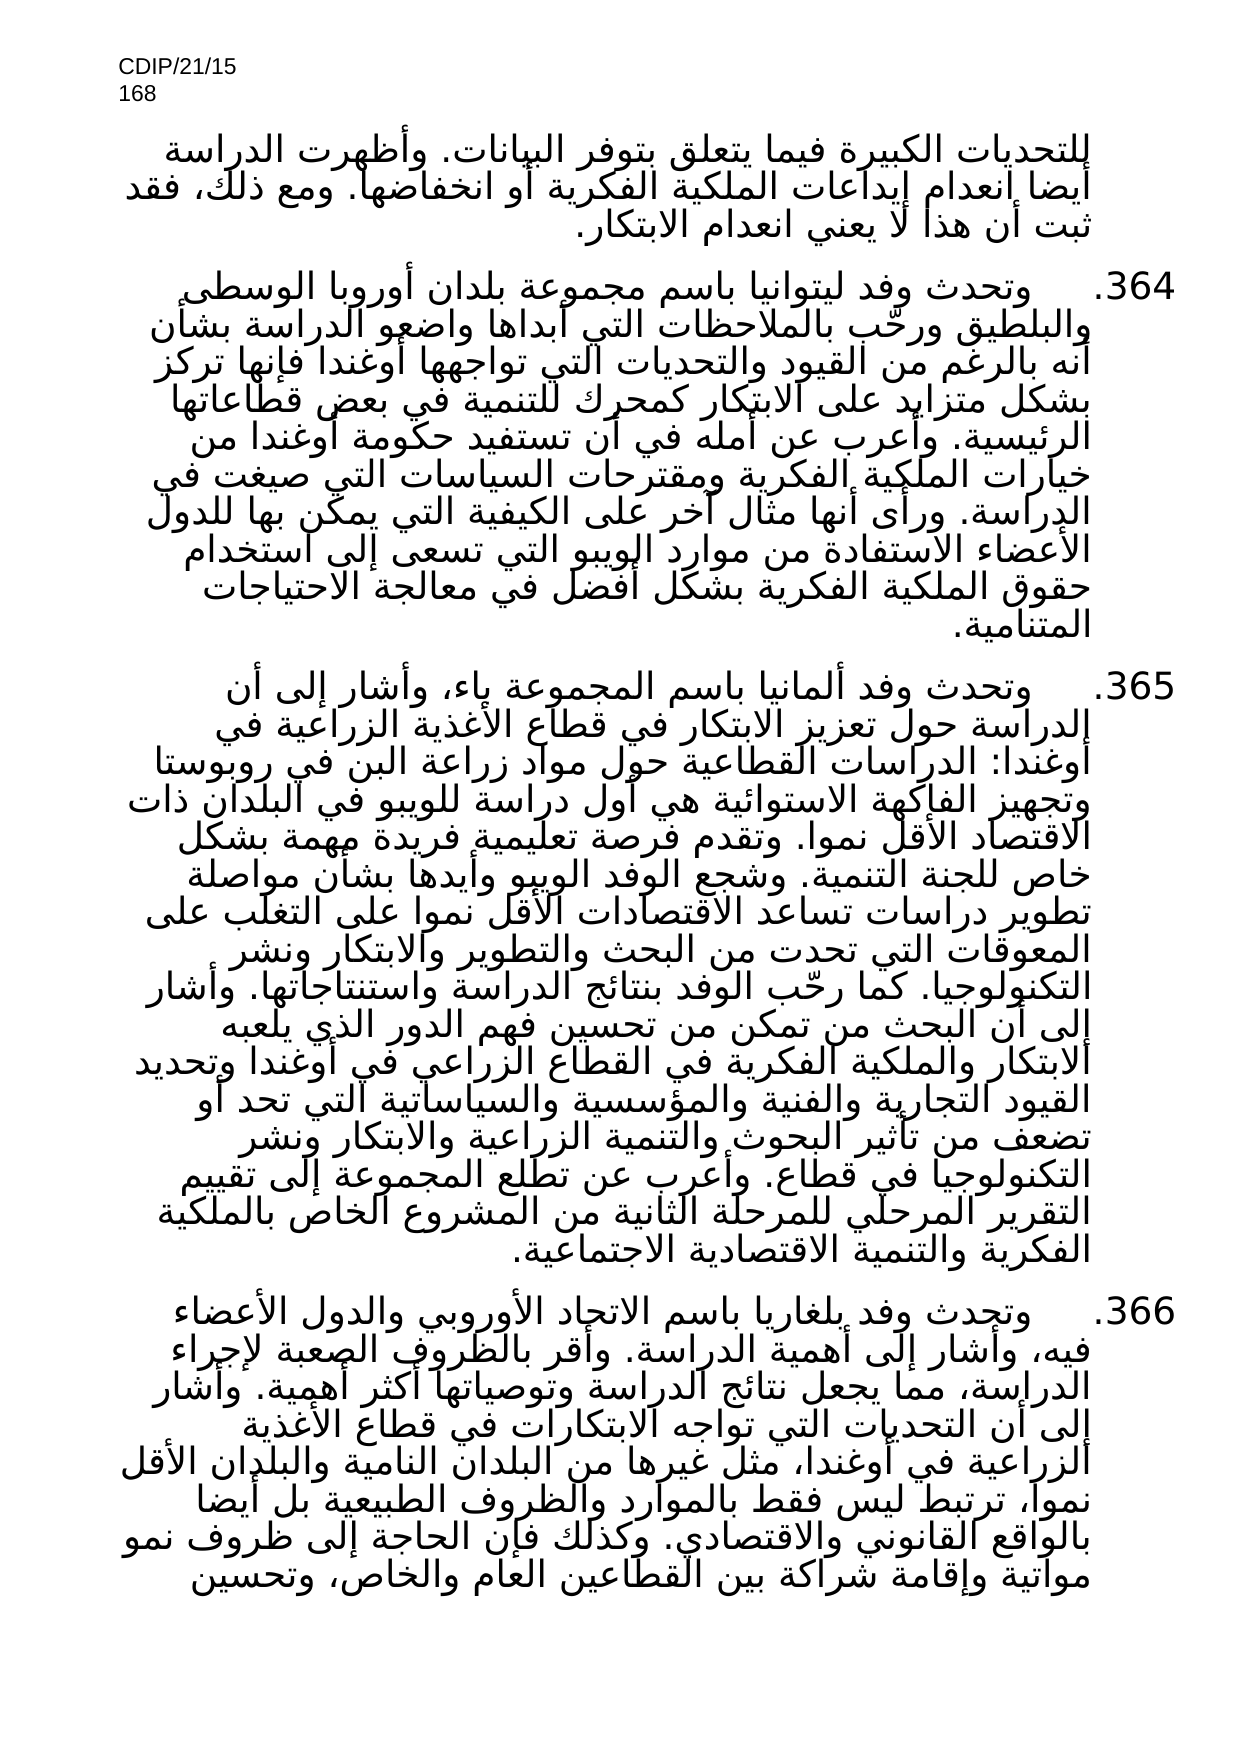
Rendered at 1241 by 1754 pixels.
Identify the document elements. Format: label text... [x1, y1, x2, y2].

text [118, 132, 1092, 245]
text وتحدث وفد ليتوانيا باسم مجموعة بلدان أوروبا الوسطى والبلطيق ورحّب بالملاحظات التي أبداها واضعو الدراسة بشأن أنه بالرغم من القيود والتحديات التي تواجهها أوغندا فإنها تركز بشكل متزايد على الابتكار كمحرك للتنمية في بعض قطاعاتها الرئيسية. وأعرب عن أمله في أن تستفيد حكومة أوغندا من خيارات الملكية الفكرية ومقترحات السياسات التي صيغت في الدراسة. ورأى أنها مثال آخر على الكيفية التي يمكن بها للدول الأعضاء الاستفادة من موارد الويبو التي تسعى إلى استخدام حقوق الملكية الفكرية بشكل أفضل في معالجة الاحتياجات المتنامية. [118, 270, 1092, 645]
text وتحدث وفد ألمانيا باسم المجموعة باء، وأشار إلى أن الدراسة حول تعزيز الابتكار في قطاع الأغذية الزراعية في أوغندا: الدراسات القطاعية حول مواد زراعة البن في روبوستا وتجهيز الفاكهة الاستوائية هي أول دراسة للويبو في البلدان ذات الاقتصاد الأقل نموا. وتقدم فرصة تعليمية فريدة مهمة بشكل خاص للجنة التنمية. وشجع الوفد الويبو وأيدها بشأن مواصلة تطوير دراسات تساعد الاقتصادات الأقل نموا على التغلب على المعوقات التي تحدت من البحث والتطوير والابتكار ونشر التكنولوجيا. كما رحّب الوفد بنتائج الدراسة واستنتاجاتها. وأشار إلى أن البحث من تمكن من تحسين فهم الدور الذي يلعبه الابتكار والملكية الفكرية في القطاع الزراعي في أوغندا وتحديد القيود التجارية والفنية والمؤسسية والسياساتية التي تحد أو تضعف من تأثير البحوث والتنمية الزراعية والابتكار ونشر التكنولوجيا في قطاع. وأعرب عن تطلع المجموعة إلى تقييم التقرير المرحلي للمرحلة الثانية من المشروع الخاص بالملكية الفكرية والتنمية الاقتصادية الاجتماعية. [118, 670, 1092, 1270]
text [118, 1295, 1092, 1595]
